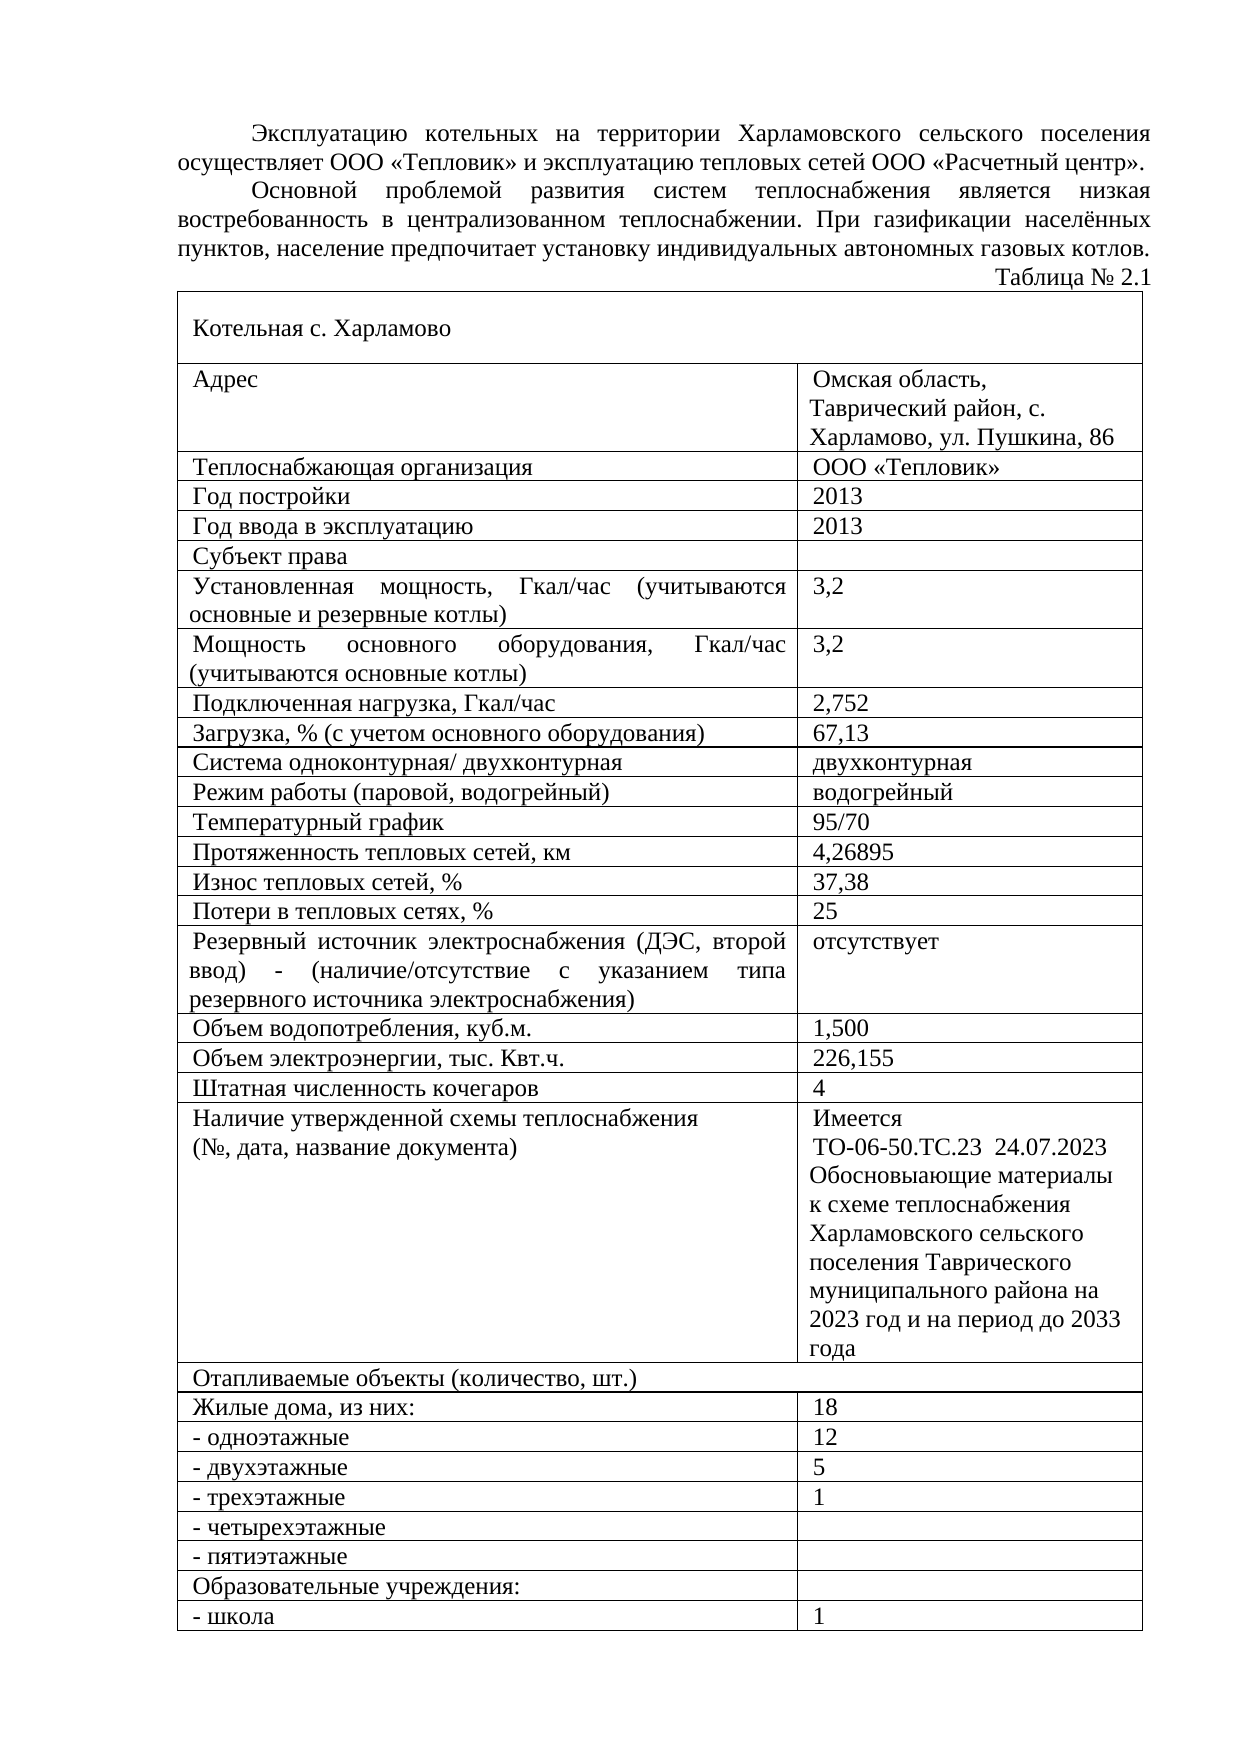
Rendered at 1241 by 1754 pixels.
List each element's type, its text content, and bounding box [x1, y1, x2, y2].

table_cell - пятиэтажные [178, 1541, 797, 1570]
table_cell 37,38 [798, 867, 1142, 895]
table_cell 95/70 [798, 807, 1142, 836]
table_cell отсутствует [798, 926, 1142, 1012]
table_cell Температурный график [178, 807, 797, 836]
table_cell Отапливаемые объекты (количество, шт.) [178, 1363, 1142, 1391]
table_cell Установленная мощность, Гкал/час (учитываются основные и резервные котлы) [178, 571, 797, 628]
text Эксплуатацию котельных на территории Харламовского сельского поселения осуществляет ООО «Тепловик» и эксплуатацию тепловых сетей ООО «Расчетный центр». [177, 118, 1152, 176]
table_cell Протяженность тепловых сетей, км [178, 837, 797, 866]
table_cell 4 [798, 1073, 1142, 1102]
table_cell Режим работы (паровой, водогрейный) [178, 777, 797, 806]
table_cell - одноэтажные [178, 1422, 797, 1451]
table_cell Омская область, Таврический район, с. Харламово, ул. Пушкина, 86 [798, 364, 1142, 451]
table_cell 226,155 [798, 1043, 1142, 1072]
table_cell Потери в тепловых сетях, % [178, 896, 797, 925]
table_cell Мощность основного оборудования, Гкал/час (учитываются основные котлы) [178, 629, 797, 687]
table_header Котельная с. Харламово [178, 292, 1142, 363]
table_cell Объем водопотребления, куб.м. [178, 1014, 797, 1042]
table_cell Загрузка, % (с учетом основного оборудования) [178, 718, 797, 746]
text Основной проблемой развития систем теплоснабжения является низкая востребованность в централизованном теплоснабжении. При газификации населённых пунктов, население предпочитает установку индивидуальных автономных газовых котлов. [177, 176, 1152, 262]
table_cell [798, 1571, 1142, 1600]
table_cell Жилые дома, из них: [178, 1393, 797, 1421]
table_cell Объем электроэнергии, тыс. Квт.ч. [178, 1043, 797, 1072]
table_cell Образовательные учреждения: [178, 1571, 797, 1600]
table_cell Подключенная нагрузка, Гкал/час [178, 688, 797, 717]
table_cell Система одноконтурная/ двухконтурная [178, 748, 797, 776]
table_cell двухконтурная [798, 748, 1142, 776]
table_cell 67,13 [798, 718, 1142, 746]
table_cell - двухэтажные [178, 1452, 797, 1481]
table_cell 2013 [798, 511, 1142, 540]
table_cell - трехэтажные [178, 1482, 797, 1511]
table_cell - четырехэтажные [178, 1512, 797, 1540]
table_cell Год ввода в эксплуатацию [178, 511, 797, 540]
table_cell ООО «Тепловик» [798, 452, 1142, 480]
table_cell Теплоснабжающая организация [178, 452, 797, 480]
text Таблица № 2.1 [177, 262, 1152, 291]
table_cell Износ тепловых сетей, % [178, 867, 797, 895]
table_cell Адрес [178, 364, 797, 451]
table_cell водогрейный [798, 777, 1142, 806]
table_cell 5 [798, 1452, 1142, 1481]
table_cell Резервный источник электроснабжения (ДЭС, второй ввод) - (наличие/отсутствие с указанием типа резервного источника электроснабжения) [178, 926, 797, 1012]
table_cell Наличие утвержденной схемы теплоснабжения (№, дата, название документа) [178, 1103, 797, 1362]
table_cell 1,500 [798, 1014, 1142, 1042]
table_cell [798, 541, 1142, 570]
table_cell [798, 1512, 1142, 1540]
table_cell Субъект права [178, 541, 797, 570]
table_cell 25 [798, 896, 1142, 925]
table_cell 18 [798, 1393, 1142, 1421]
table_cell 2,752 [798, 688, 1142, 717]
table_cell 4,26895 [798, 837, 1142, 866]
table_cell Штатная численность кочегаров [178, 1073, 797, 1102]
table_cell 1 [798, 1482, 1142, 1511]
table_cell 12 [798, 1422, 1142, 1451]
table_cell 2013 [798, 481, 1142, 510]
table_cell Год постройки [178, 481, 797, 510]
table_cell Имеется ТО-06-50.ТС.23 24.07.2023 Обосновыающие материалы к схеме теплоснабжения Харламовского сельского поселения Таврического муниципального района на 2023 год и на период до 2033 года [798, 1103, 1142, 1362]
table_cell 1 [798, 1601, 1142, 1630]
table_cell 3,2 [798, 629, 1142, 687]
table_cell - школа [178, 1601, 797, 1630]
table_cell 3,2 [798, 571, 1142, 628]
table_cell [798, 1541, 1142, 1570]
